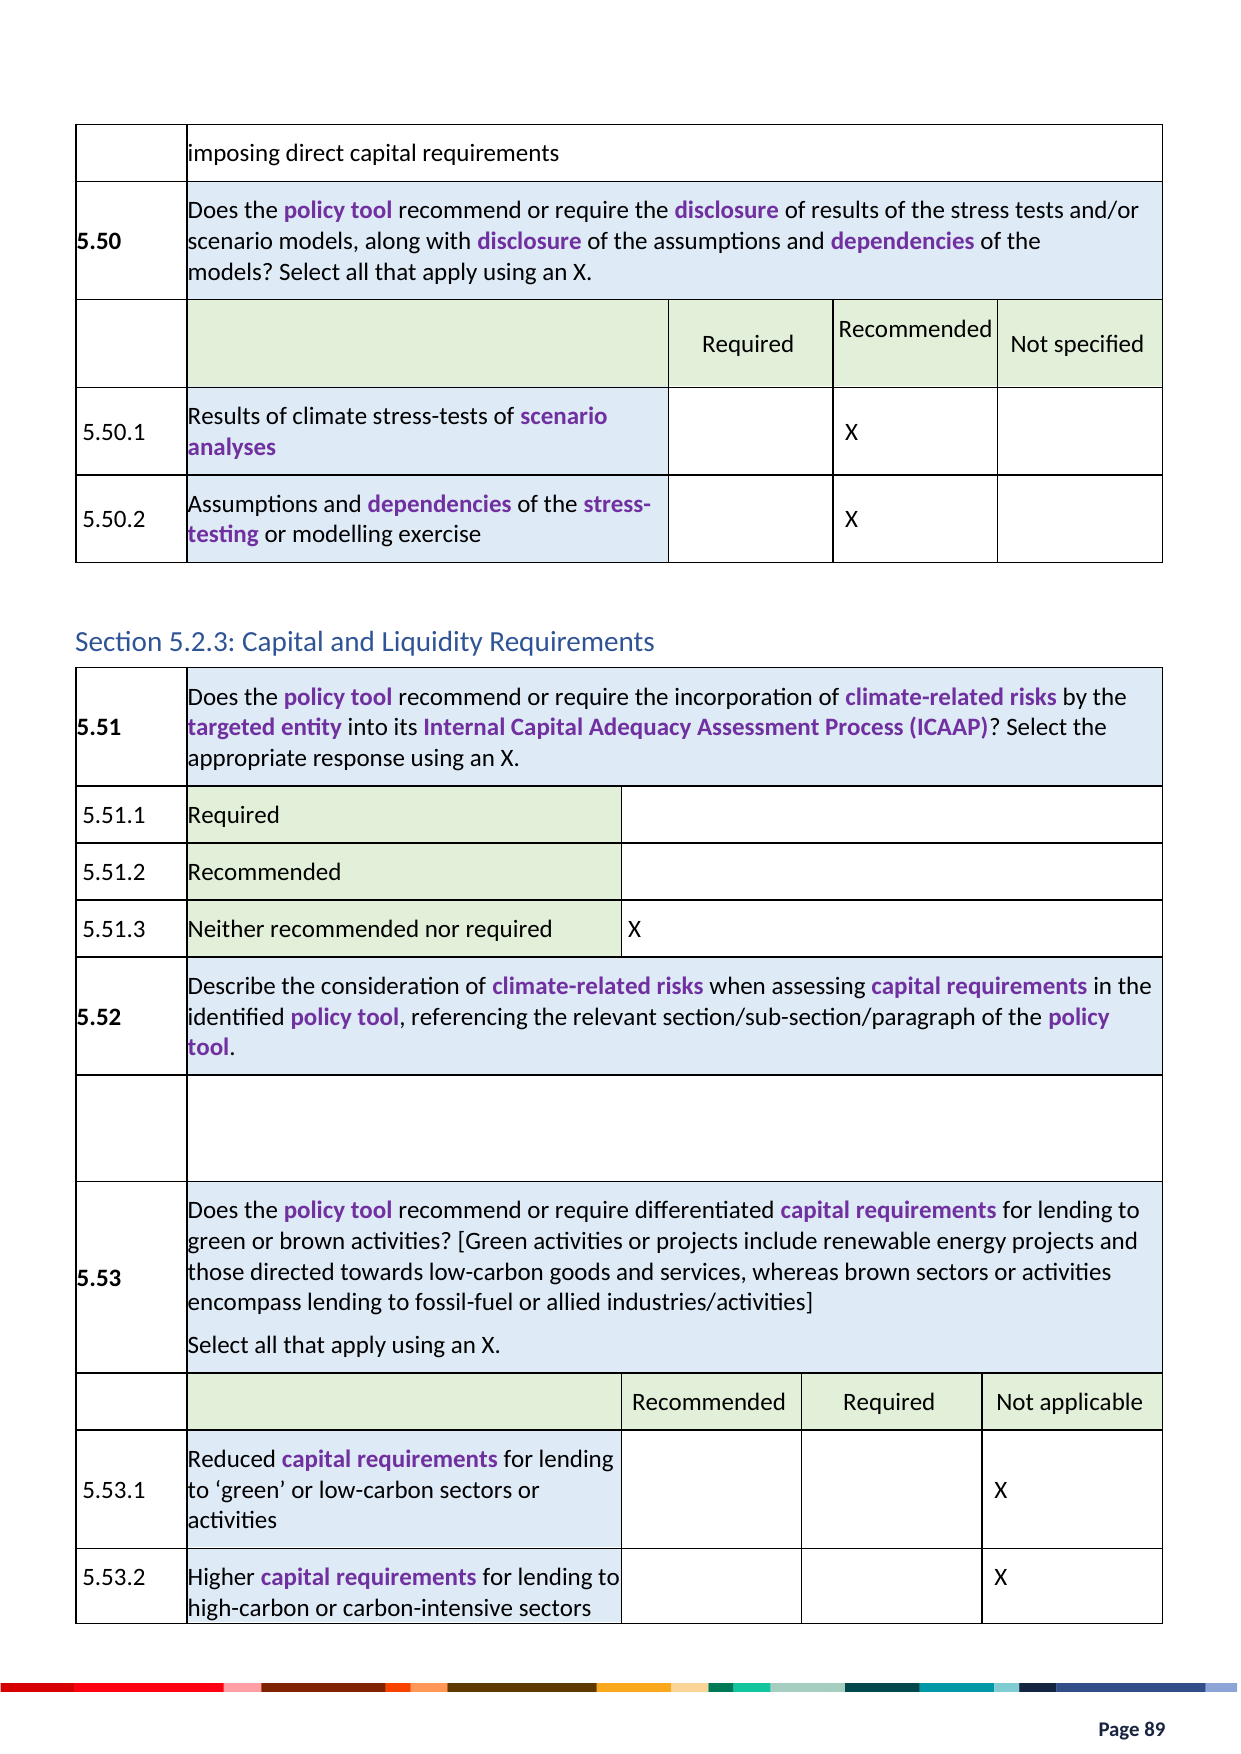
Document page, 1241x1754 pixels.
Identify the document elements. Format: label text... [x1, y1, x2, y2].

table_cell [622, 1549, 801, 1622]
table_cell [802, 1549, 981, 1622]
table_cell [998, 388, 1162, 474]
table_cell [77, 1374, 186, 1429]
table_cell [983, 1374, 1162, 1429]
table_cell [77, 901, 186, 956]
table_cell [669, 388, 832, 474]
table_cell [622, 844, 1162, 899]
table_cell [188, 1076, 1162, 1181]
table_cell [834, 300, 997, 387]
subtitle Section 5.2.3: Capital and Liquidity Requirements [75, 623, 1165, 658]
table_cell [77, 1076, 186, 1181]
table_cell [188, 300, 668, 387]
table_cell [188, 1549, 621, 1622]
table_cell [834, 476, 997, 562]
picture [0, 1683, 1236, 1692]
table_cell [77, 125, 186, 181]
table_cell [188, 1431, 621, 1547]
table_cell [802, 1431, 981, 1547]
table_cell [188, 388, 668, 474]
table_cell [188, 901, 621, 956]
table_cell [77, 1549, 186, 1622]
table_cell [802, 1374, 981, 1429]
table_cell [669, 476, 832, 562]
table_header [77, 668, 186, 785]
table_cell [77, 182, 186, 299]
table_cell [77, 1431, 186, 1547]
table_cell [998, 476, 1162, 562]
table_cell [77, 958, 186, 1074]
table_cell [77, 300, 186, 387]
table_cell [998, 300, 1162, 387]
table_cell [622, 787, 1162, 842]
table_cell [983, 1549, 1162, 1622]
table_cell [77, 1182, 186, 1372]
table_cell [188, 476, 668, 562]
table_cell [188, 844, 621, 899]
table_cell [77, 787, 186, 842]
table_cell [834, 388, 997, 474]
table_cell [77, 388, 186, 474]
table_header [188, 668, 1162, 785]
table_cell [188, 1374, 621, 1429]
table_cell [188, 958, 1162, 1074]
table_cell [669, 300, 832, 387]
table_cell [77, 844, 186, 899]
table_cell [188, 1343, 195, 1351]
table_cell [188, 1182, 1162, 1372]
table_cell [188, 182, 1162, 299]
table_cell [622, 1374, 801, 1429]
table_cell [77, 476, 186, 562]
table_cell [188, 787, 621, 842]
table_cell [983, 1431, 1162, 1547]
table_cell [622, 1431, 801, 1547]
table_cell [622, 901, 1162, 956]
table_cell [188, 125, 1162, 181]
